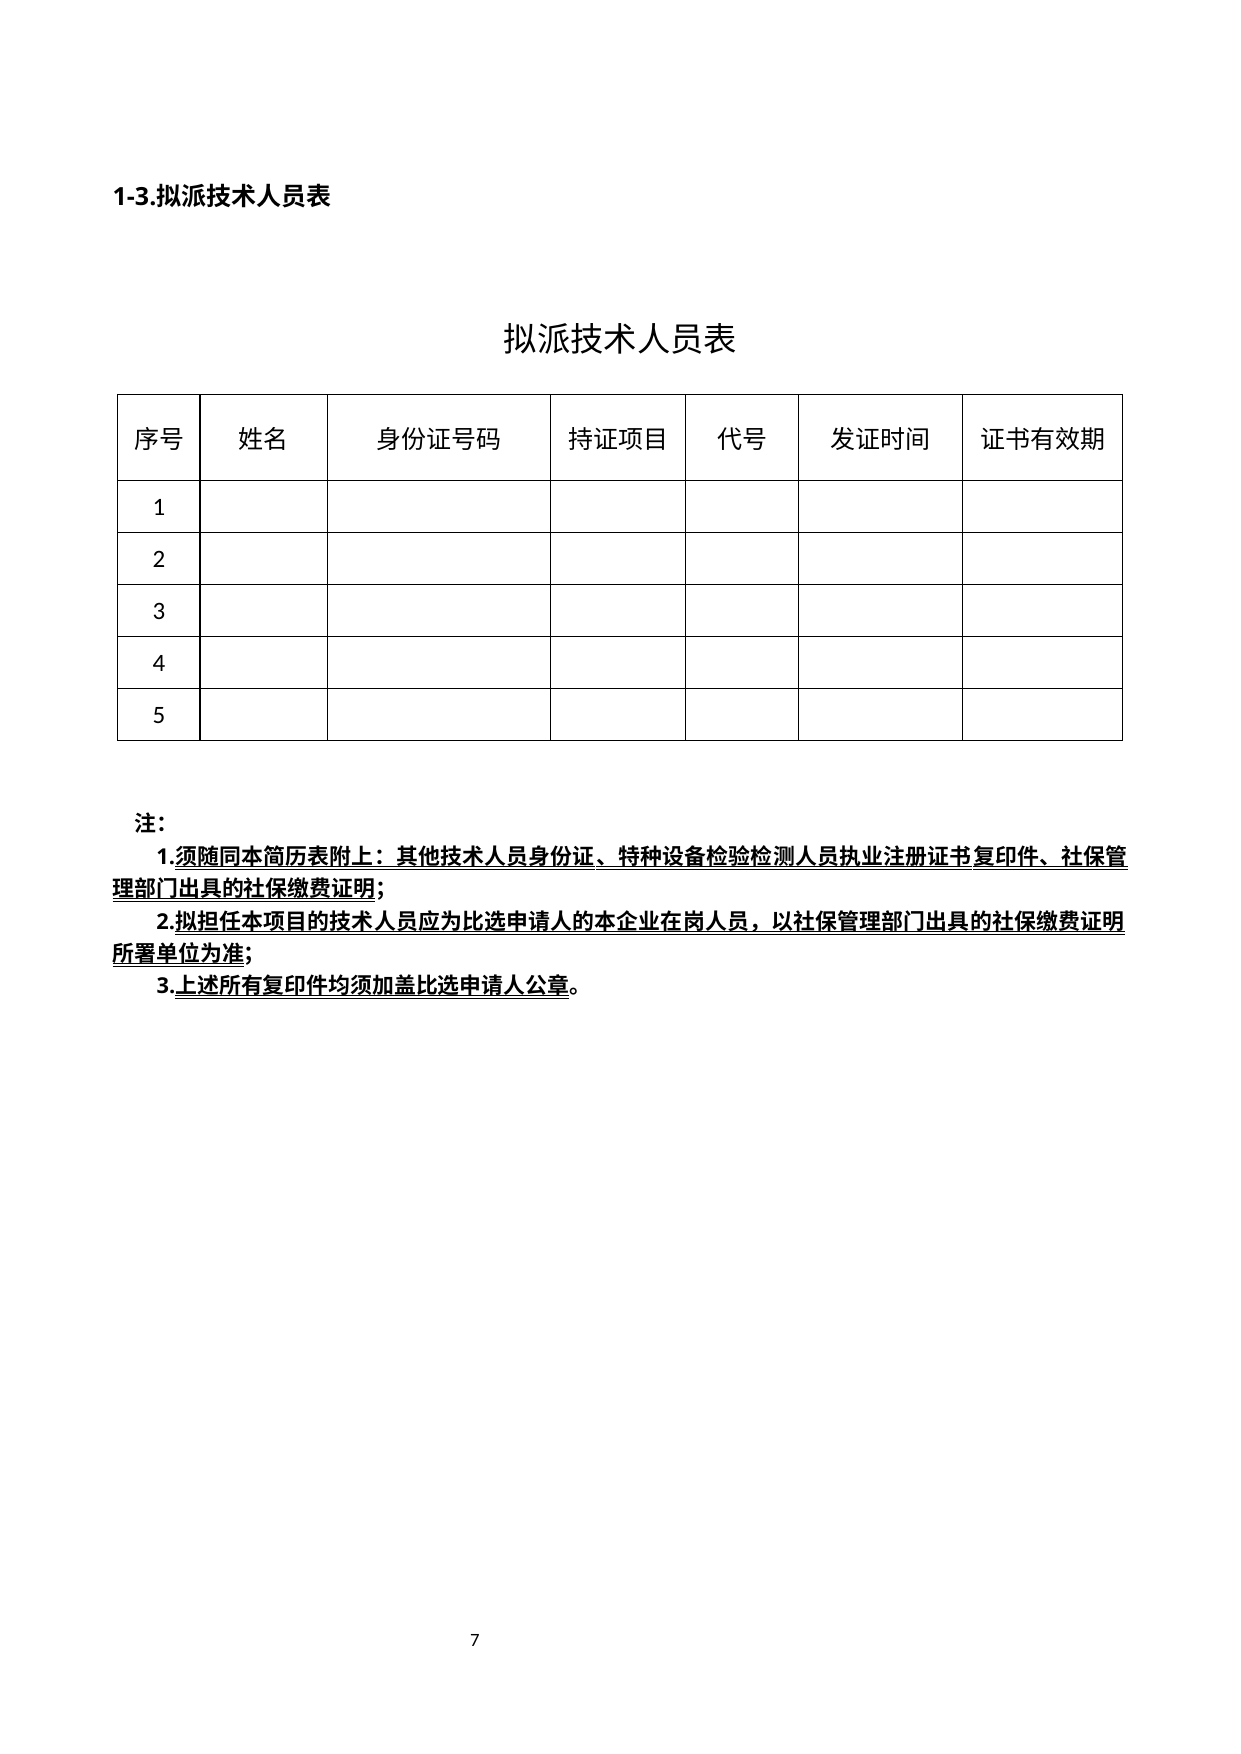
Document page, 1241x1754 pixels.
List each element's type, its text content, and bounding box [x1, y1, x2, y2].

table_cell 2 [118, 533, 199, 584]
table_cell [686, 637, 798, 688]
table_header 姓名 [201, 395, 327, 480]
table_cell [799, 689, 962, 740]
text 注： [112, 806, 1128, 838]
table_cell [686, 533, 798, 584]
table_cell [799, 481, 962, 532]
table_header 证书有效期 [963, 395, 1122, 480]
table_cell [551, 533, 685, 584]
table_cell [963, 481, 1122, 532]
table_cell [551, 585, 685, 636]
table_cell [799, 533, 962, 584]
table_header 代号 [686, 395, 798, 480]
table_cell [686, 481, 798, 532]
table_header 序号 [118, 395, 199, 480]
table_cell [551, 637, 685, 688]
table_cell [799, 585, 962, 636]
table_cell [328, 585, 550, 636]
table_cell [963, 533, 1122, 584]
table_cell 4 [118, 637, 199, 688]
text 拟派技术人员表 [112, 304, 1128, 369]
table_cell [201, 481, 327, 532]
table_cell [963, 637, 1122, 688]
text 1.须随同本简历表附上：其他技术人员身份证、特种设备检验检测人员执业注册证书复印件、社保管理部门出具的社保缴费证明； [112, 838, 1128, 903]
table_cell [328, 637, 550, 688]
table_cell [551, 481, 685, 532]
table_cell [963, 585, 1122, 636]
table_cell [201, 689, 327, 740]
table_cell [963, 689, 1122, 740]
table_cell [328, 481, 550, 532]
text 3.上述所有复印件均须加盖比选申请人公章。 [112, 968, 1128, 1000]
table_cell [686, 689, 798, 740]
table_cell [328, 689, 550, 740]
table_cell [799, 637, 962, 688]
table_cell 1 [118, 481, 199, 532]
table_cell [551, 689, 685, 740]
table_cell [328, 533, 550, 584]
table_cell [201, 637, 327, 688]
table_cell 3 [118, 585, 199, 636]
table_header 发证时间 [799, 395, 962, 480]
table_cell 5 [118, 689, 199, 740]
table_cell [686, 585, 798, 636]
text 1-3.拟派技术人员表 [112, 162, 1128, 227]
table_cell [201, 533, 327, 584]
table_cell [201, 585, 327, 636]
text 2.拟担任本项目的技术人员应为比选申请人的本企业在岗人员，以社保管理部门出具的社保缴费证明所署单位为准； [112, 903, 1128, 968]
table_header 身份证号码 [328, 395, 550, 480]
table_header 持证项目 [551, 395, 685, 480]
